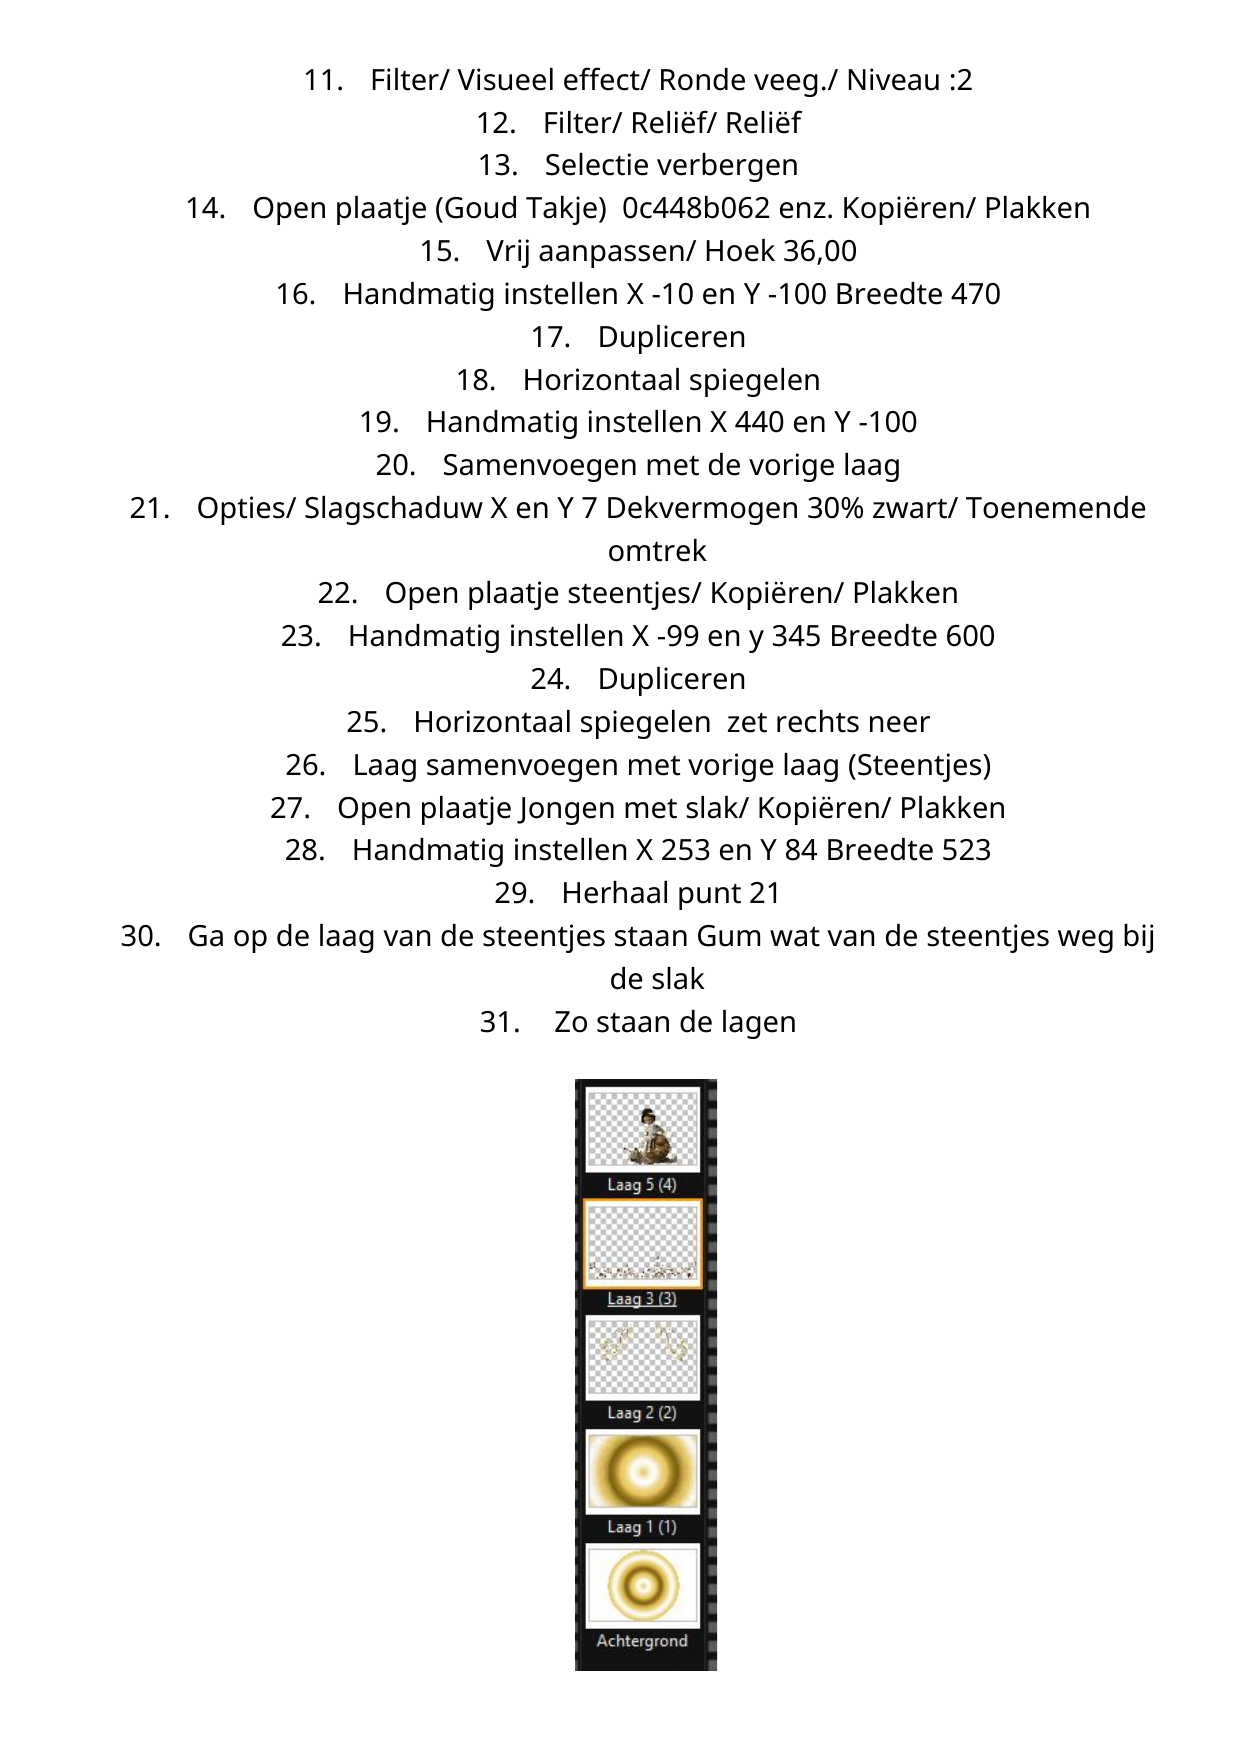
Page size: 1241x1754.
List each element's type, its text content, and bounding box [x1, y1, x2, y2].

list Laag samenvoegen met vorige laag (Steentjes) [110, 744, 1167, 784]
list Vrij aanpassen/ Hoek 36,00 [110, 230, 1167, 270]
list Zo staan de lagen [110, 1001, 1167, 1041]
list Open plaatje steentjes/ Kopiëren/ Plakken [110, 573, 1167, 612]
list Handmatig instellen X -99 en y 345 Breedte 600 [110, 616, 1167, 655]
list Filter/ Reliëf/ Reliëf [110, 102, 1167, 142]
list Dupliceren [110, 658, 1167, 698]
picture [575, 1079, 718, 1671]
list Herhaal punt 21 [110, 872, 1167, 912]
list Horizontaal spiegelen [110, 359, 1167, 398]
list Filter/ Visueel effect/ Ronde veeg./ Niveau :2 [110, 59, 1167, 99]
list Opties/ Slagschaduw X en Y 7 Dekvermogen 30% zwart/ Toenemende omtrek [110, 487, 1167, 570]
list Open plaatje Jongen met slak/ Kopiëren/ Plakken [110, 787, 1167, 827]
list Dupliceren [110, 316, 1167, 356]
list Handmatig instellen X -10 en Y -100 Breedte 470 [110, 273, 1167, 313]
list Handmatig instellen X 440 en Y -100 [110, 402, 1167, 441]
list Samenvoegen met de vorige laag [110, 444, 1167, 484]
list Ga op de laag van de steentjes staan Gum wat van de steentjes weg bij de slak [110, 915, 1167, 998]
list Open plaatje (Goud Takje) 0c448b062 enz. Kopiëren/ Plakken [110, 187, 1167, 227]
list Handmatig instellen X 253 en Y 84 Breedte 523 [110, 830, 1167, 869]
list Horizontaal spiegelen zet rechts neer [110, 701, 1167, 741]
list Selectie verbergen [110, 145, 1167, 184]
